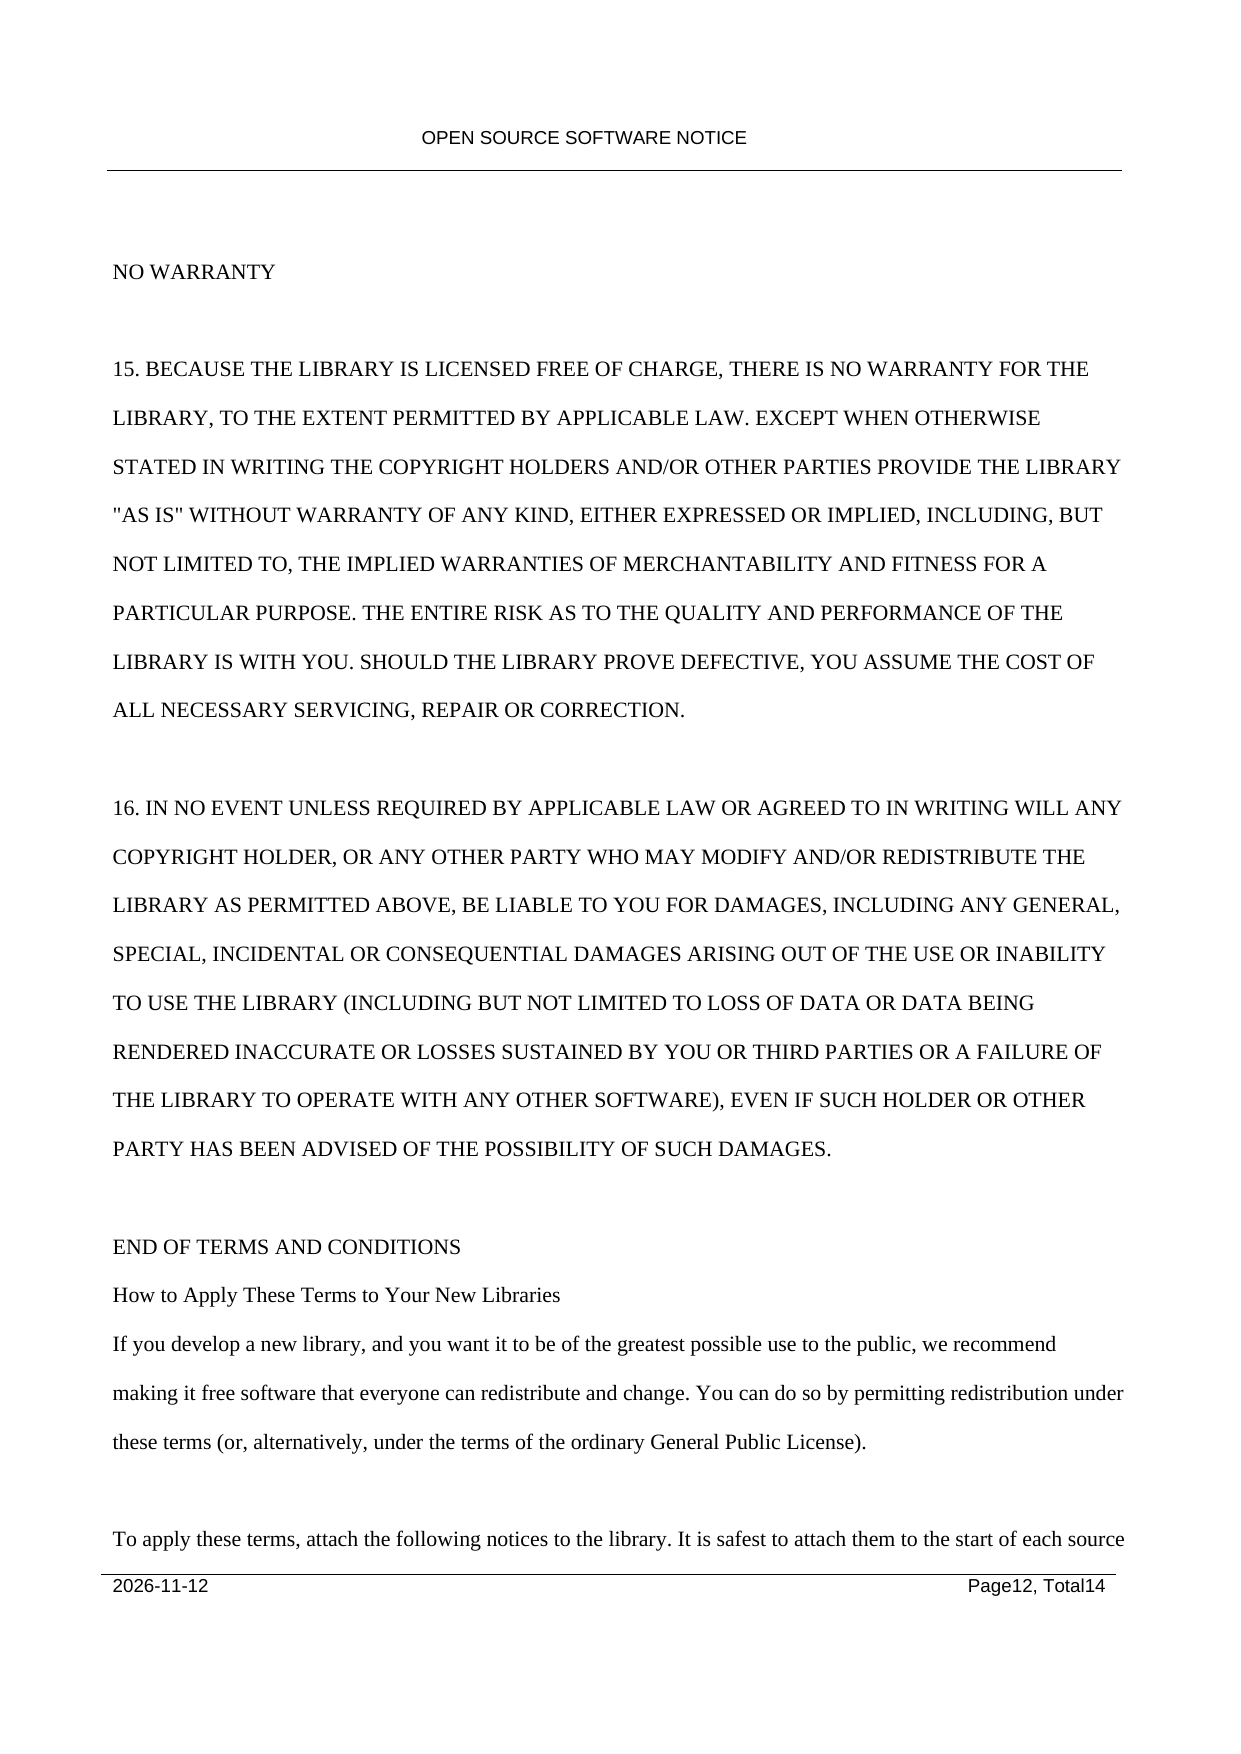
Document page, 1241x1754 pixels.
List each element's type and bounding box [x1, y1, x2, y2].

text [112, 206, 1128, 1555]
